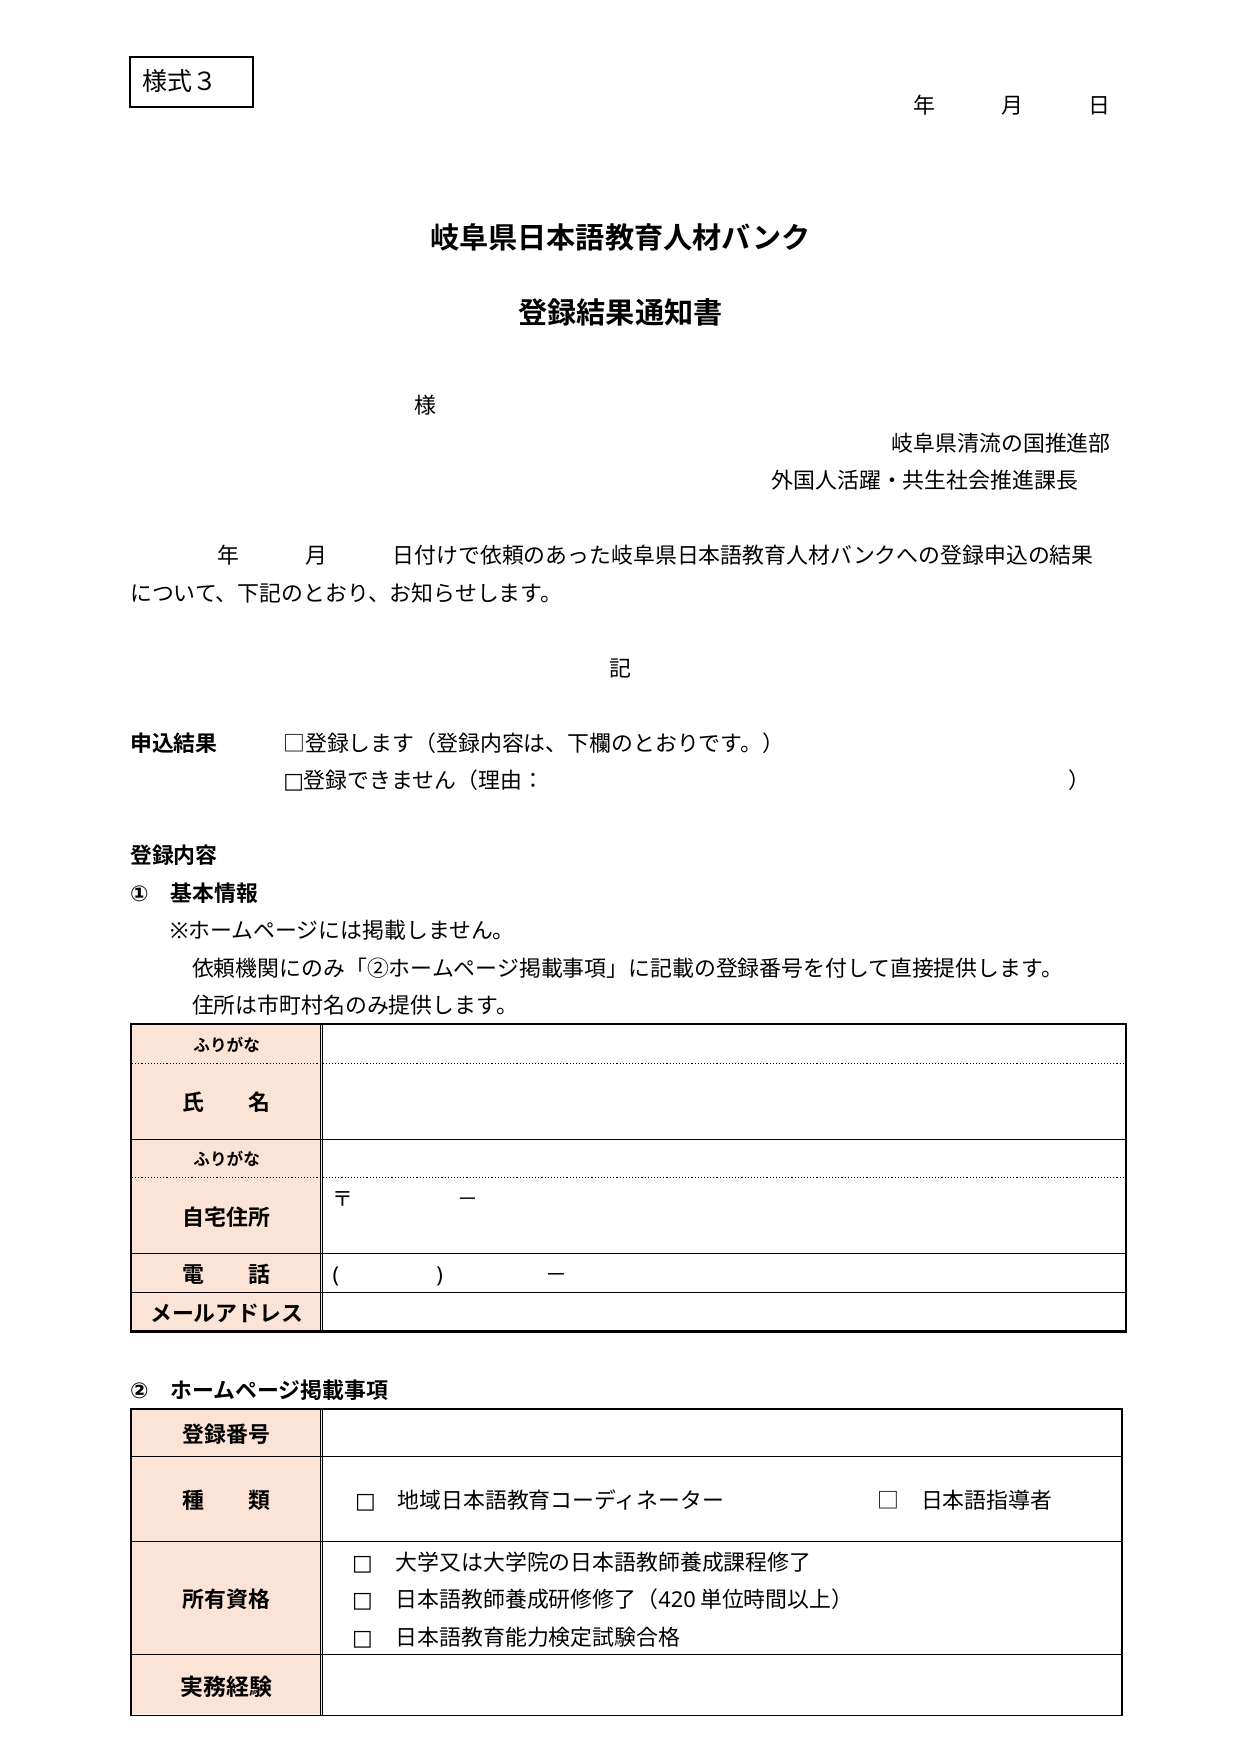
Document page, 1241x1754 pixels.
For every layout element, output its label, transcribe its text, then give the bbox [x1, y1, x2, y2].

table_cell 実務経験 [132, 1655, 320, 1714]
text □登録できません（理由： ） [130, 761, 1110, 798]
text 依頼機関にのみ「②ホームページ掲載事項」に記載の登録番号を付して直接提供します。 [137, 948, 1110, 986]
table_cell [323, 1655, 1121, 1714]
table_header [323, 1410, 1121, 1456]
table_cell 所有資格 [132, 1542, 320, 1654]
text 登録結果通知書 [130, 273, 1110, 348]
table_header [323, 1025, 1125, 1063]
table_cell メールアドレス [132, 1293, 320, 1330]
table_cell ( ) － [323, 1254, 1125, 1292]
text 年 月 日 [130, 86, 1110, 123]
table_cell □ 地域日本語教育コーディネーター □ 日本語指導者 [323, 1457, 1121, 1541]
table_cell [323, 1140, 1125, 1177]
table_cell 種 類 [132, 1457, 320, 1541]
text ② ホームページ掲載事項 [130, 1370, 1110, 1407]
text ① 基本情報 [130, 873, 1110, 911]
text 岐阜県清流の国推進部 [130, 423, 1110, 461]
text 岐阜県日本語教育人材バンク [130, 198, 1110, 273]
table_cell 電 話 [132, 1254, 320, 1292]
text 外国人活躍・共生社会推進課長 [130, 461, 1077, 498]
table_header ふりがな [132, 1025, 320, 1063]
text ※ホームページには掲載しません。 [137, 911, 1110, 948]
text 様 [130, 386, 1110, 423]
text 登録内容 [130, 836, 1110, 873]
table_cell 氏 名 [132, 1063, 320, 1139]
table_cell 〒 － [323, 1177, 1125, 1253]
table_cell ふりがな [132, 1140, 320, 1177]
text 年 月 日付けで依頼のあった岐阜県日本語教育人材バンクへの登録申込の結果について、下記のとおり、お知らせします。 [130, 536, 1110, 611]
table_cell [323, 1293, 1125, 1330]
table_cell 自宅住所 [132, 1177, 320, 1253]
table_cell [323, 1063, 1125, 1139]
subtitle 記 [130, 648, 1110, 686]
table_header 登録番号 [132, 1410, 320, 1456]
text 申込結果 □登録します（登録内容は、下欄のとおりです。） [130, 723, 1110, 761]
text 住所は市町村名のみ提供します。 [137, 986, 1110, 1023]
table_cell 大学又は大学院の日本語教師養成課程修了 日本語教師養成研修修了（420単位時間以上） 日本語教育能力検定試験合格 [323, 1542, 1121, 1654]
